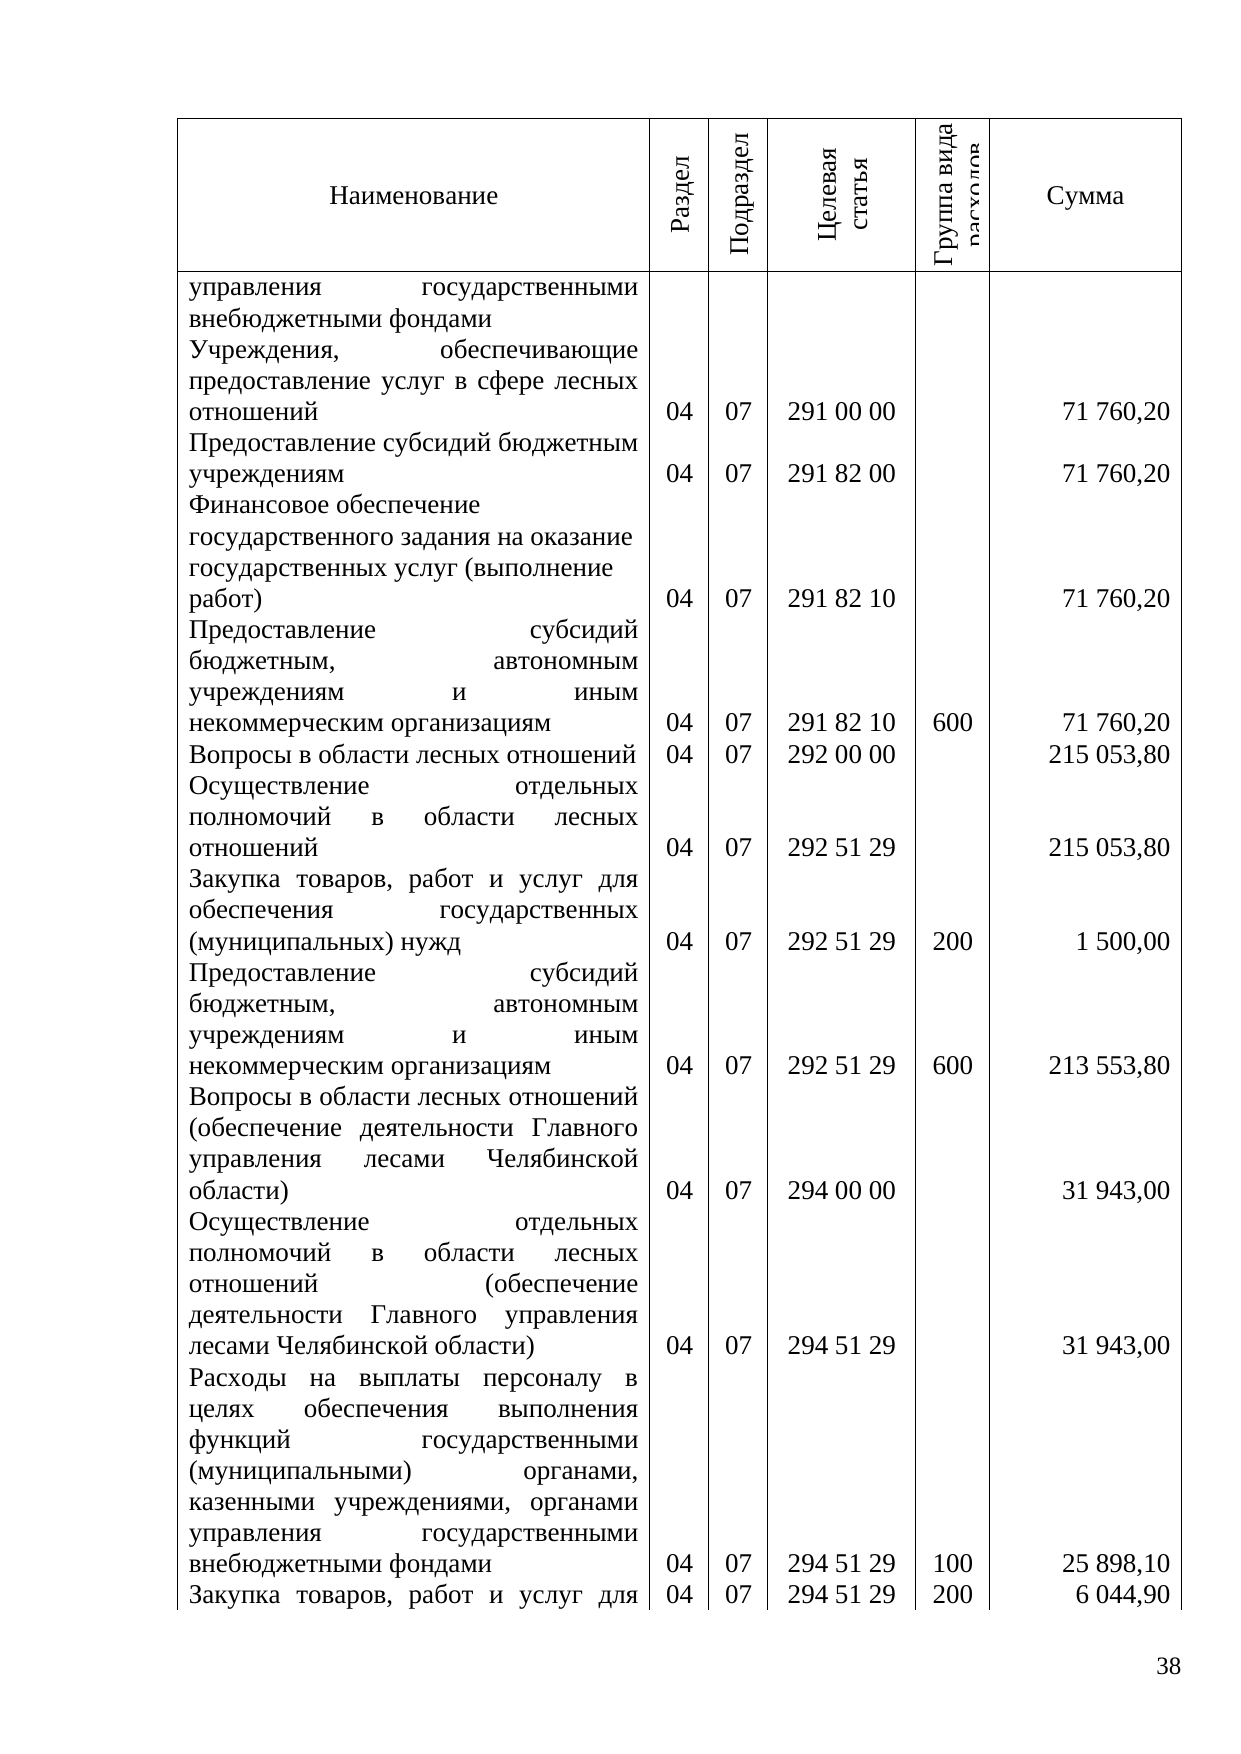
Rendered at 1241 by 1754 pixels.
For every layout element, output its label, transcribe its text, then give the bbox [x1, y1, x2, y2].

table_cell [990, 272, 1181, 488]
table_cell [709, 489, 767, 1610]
table_header Целевая статья [768, 119, 915, 271]
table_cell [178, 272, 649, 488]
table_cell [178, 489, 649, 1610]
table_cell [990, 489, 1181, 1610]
table_header Группа вида расходов [916, 119, 989, 271]
table_header Подраздел [709, 119, 767, 271]
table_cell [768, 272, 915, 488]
table_header Раздел [650, 119, 708, 271]
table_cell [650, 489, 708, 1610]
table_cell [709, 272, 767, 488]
table_header Сумма [990, 119, 1181, 271]
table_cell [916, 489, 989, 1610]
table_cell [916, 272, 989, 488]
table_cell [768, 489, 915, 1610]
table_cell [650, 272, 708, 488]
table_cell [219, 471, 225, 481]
table_header Наименование [178, 119, 649, 271]
